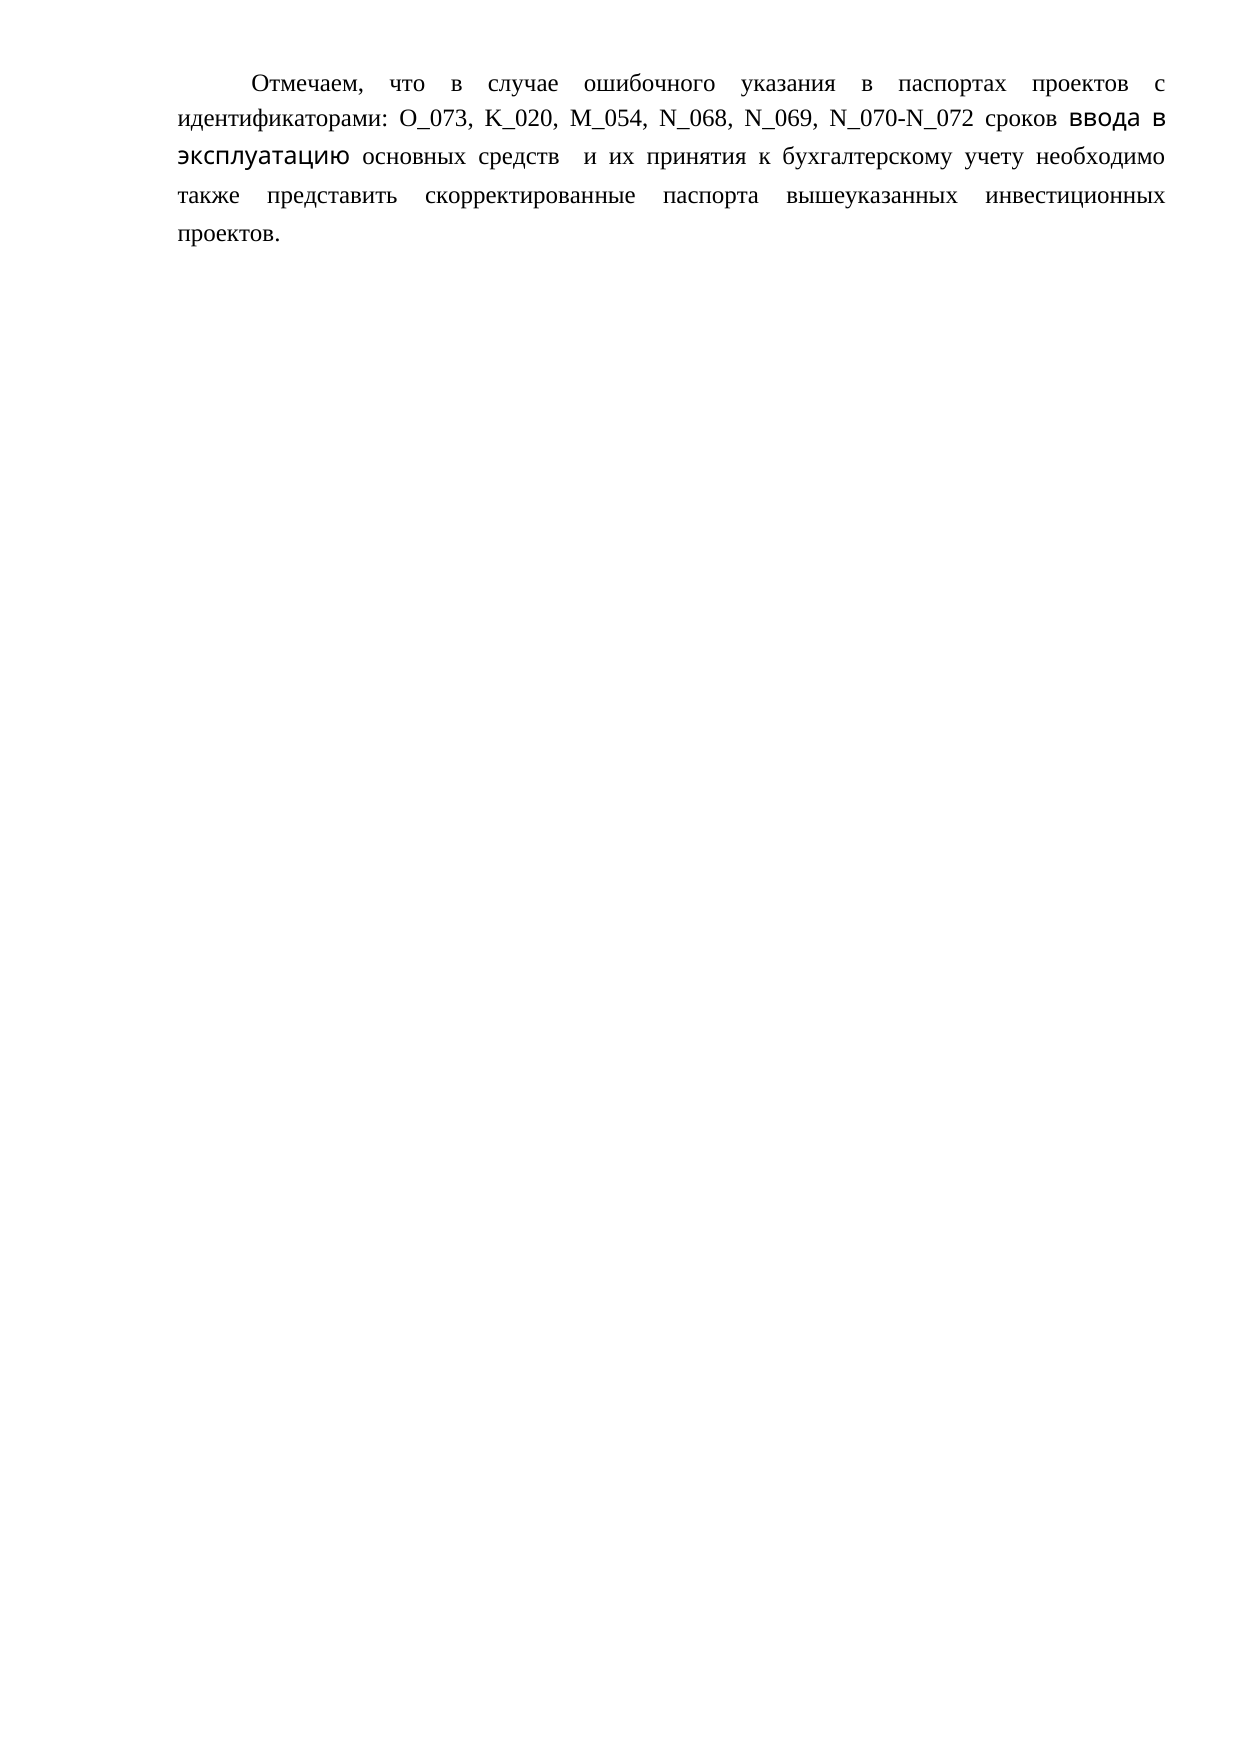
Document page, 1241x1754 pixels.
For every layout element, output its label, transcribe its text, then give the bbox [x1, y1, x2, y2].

text Отмечаем, что в случае ошибочного указания в паспортах проектов с идентификаторами: О_073, K_020, М_054, N_068, N_069, N_070-N_072 сроков ввода в эксплуатацию основных средств и их принятия к бухгалтерскому учету необходимо также представить скорректированные паспорта вышеуказанных инвестиционных проектов. [177, 59, 1166, 247]
